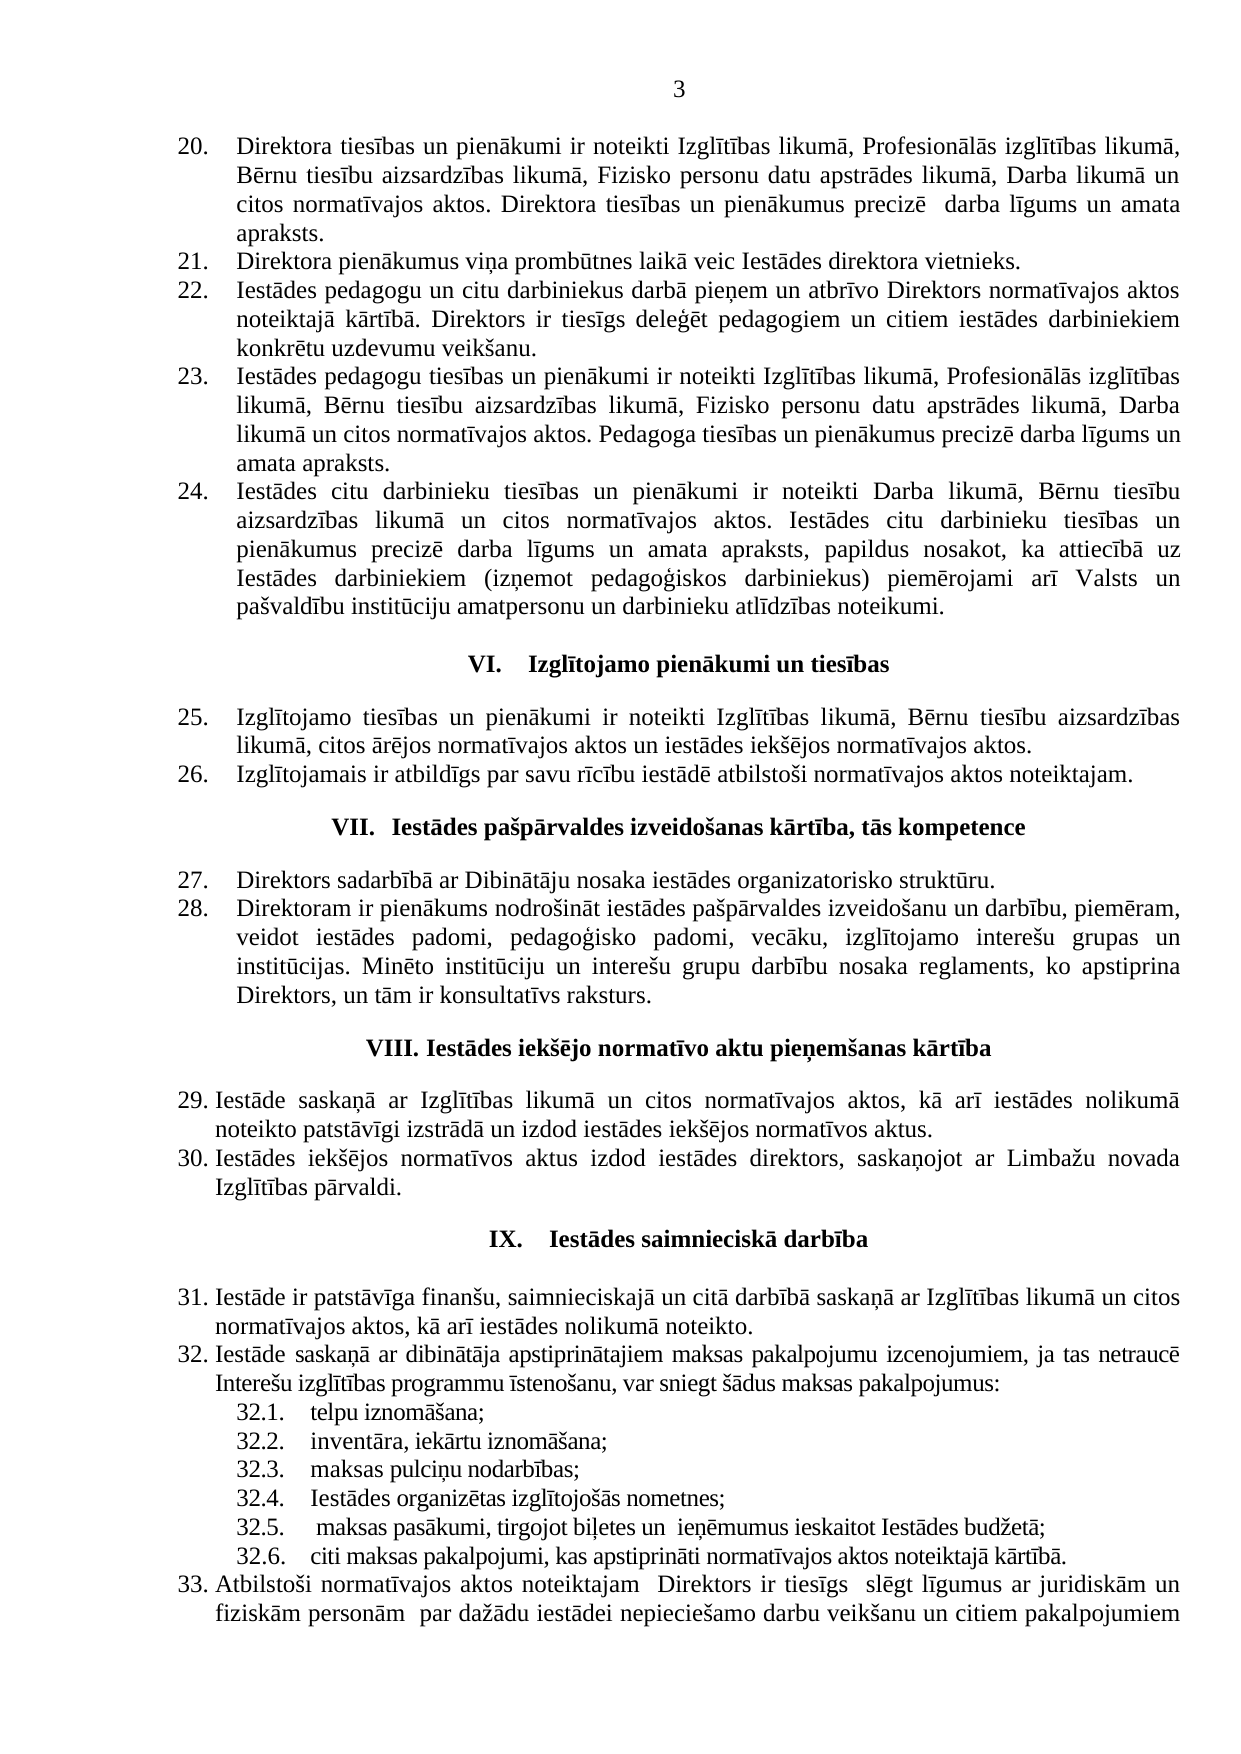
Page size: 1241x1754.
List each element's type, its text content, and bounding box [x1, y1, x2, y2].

list Izglītojamo pienākumi un tiesības [176, 649, 1181, 678]
list Iestāde saskaņā ar Izglītības likumā un citos normatīvajos aktos, kā arī iestādes nolikumā noteikto patstāvīgi izstrādā un izdod iestādes iekšējos normatīvos aktus. [177, 1085, 1181, 1143]
list inventāra, iekārtu iznomāšana; [236, 1426, 1181, 1454]
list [177, 1569, 1181, 1627]
list Iestādes iekšējo normatīvo aktu pieņemšanas kārtība [176, 1033, 1181, 1061]
list maksas pasākumi, tirgojot biļetes un ieņēmumus ieskaitot Iestādes budžetā; [236, 1512, 1181, 1541]
list Direktora tiesības un pienākumi ir noteikti Izglītības likumā, Profesionālās izglītības likumā, Bērnu tiesību aizsardzības likumā, Fizisko personu datu apstrādes likumā, Darba likumā un citos normatīvajos aktos. Direktora tiesības un pienākumus precizē darba līgums un amata apraksts. [177, 131, 1181, 246]
list Iestādes pašpārvaldes izveidošanas kārtība, tās kompetence [176, 812, 1181, 841]
list Iestādes pedagogu un citu darbiniekus darbā pieņem un atbrīvo Direktors normatīvajos aktos noteiktajā kārtībā. Direktors ir tiesīgs deleģēt pedagogiem un citiem iestādes darbiniekiem konkrētu uzdevumu veikšanu. [177, 275, 1181, 361]
list Direktors sadarbībā ar Dibinātāju nosaka iestādes organizatorisko struktūru. [177, 865, 1181, 893]
list Direktora pienākumus viņa prombūtnes laikā veic Iestādes direktora vietnieks. [177, 246, 1181, 275]
list Iestādes saimnieciskā darbība [176, 1224, 1181, 1253]
list Izglītojamo tiesības un pienākumi ir noteikti Izglītības likumā, Bērnu tiesību aizsardzības likumā, citos ārējos normatīvajos aktos un iestādes iekšējos normatīvajos aktos. [177, 702, 1181, 759]
list Iestādes citu darbinieku tiesības un pienākumi ir noteikti Darba likumā, Bērnu tiesību aizsardzības likumā un citos normatīvajos aktos. Iestādes citu darbinieku tiesības un pienākumus precizē darba līgums un amata apraksts, papildus nosakot, ka attiecībā uz Iestādes darbiniekiem (izņemot pedagoģiskos darbiniekus) piemērojami arī Valsts un pašvaldību institūciju amatpersonu un darbinieku atlīdzības noteikumi. [177, 476, 1181, 620]
list Iestādes organizētas izglītojošās nometnes; [236, 1483, 1181, 1512]
list telpu iznomāšana; [236, 1397, 1181, 1426]
list maksas pulciņu nodarbības; [236, 1454, 1181, 1483]
list Izglītojamais ir atbildīgs par savu rīcību iestādē atbilstoši normatīvajos aktos noteiktajam. [177, 759, 1181, 788]
list citi maksas pakalpojumi, kas apstiprināti normatīvajos aktos noteiktajā kārtībā. [236, 1541, 1181, 1569]
list Iestādes iekšējos normatīvos aktus izdod iestādes direktors, saskaņojot ar Limbažu novada Izglītības pārvaldi. [177, 1143, 1181, 1200]
list Iestāde ir patstāvīga finanšu, saimnieciskajā un citā darbībā saskaņā ar Izglītības likumā un citos normatīvajos aktos, kā arī iestādes nolikumā noteikto. [177, 1282, 1181, 1339]
list Iestāde saskaņā ar dibinātāja apstiprinātajiem maksas pakalpojumu izcenojumiem, ja tas netraucē Interešu izglītības programmu īstenošanu, var sniegt šādus maksas pakalpojumus: [177, 1339, 1181, 1397]
list Direktoram ir pienākums nodrošināt iestādes pašpārvaldes izveidošanu un darbību, piemēram, veidot iestādes padomi, pedagoģisko padomi, vecāku, izglītojamo interešu grupas un institūcijas. Minēto institūciju un interešu grupu darbību nosaka reglaments, ko apstiprina Direktors, un tām ir konsultatīvs raksturs. [177, 893, 1181, 1008]
list Iestādes pedagogu tiesības un pienākumi ir noteikti Izglītības likumā, Profesionālās izglītības likumā, Bērnu tiesību aizsardzības likumā, Fizisko personu datu apstrādes likumā, Darba likumā un citos normatīvajos aktos. Pedagoga tiesības un pienākumus precizē darba līgums un amata apraksts. [177, 361, 1181, 476]
